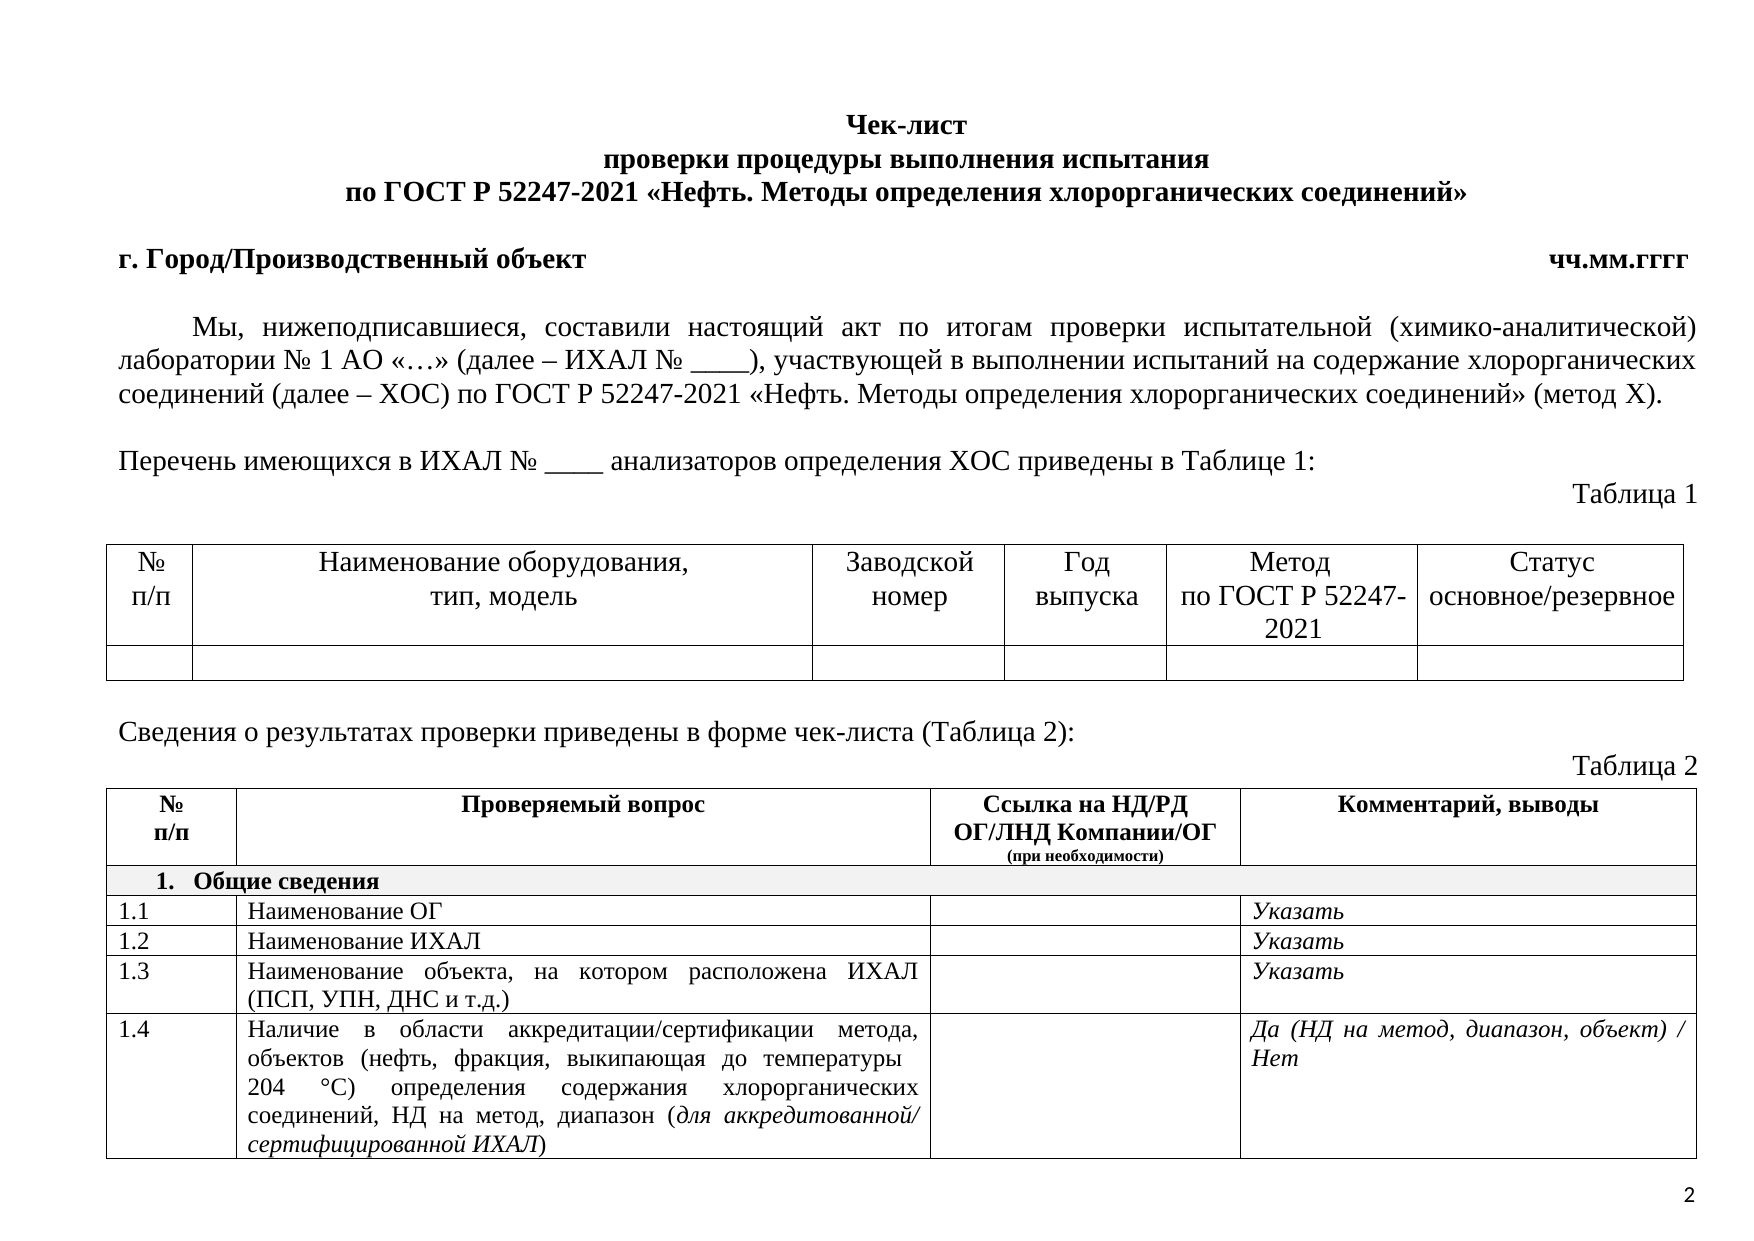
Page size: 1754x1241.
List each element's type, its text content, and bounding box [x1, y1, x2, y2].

table_header Метод по ГОСТ Р 52247-2021 [1167, 545, 1417, 645]
table_cell [1167, 646, 1417, 680]
text Мы, нижеподписавшиеся, составили настоящий акт по итогам проверки испытательной (химико-аналитической) лаборатории № 1 АО «…» (далее – ИХАЛ № ____), участвующей в выполнении испытаний на содержание хлорорганических соединений (далее – ХОС) по ГОСТ Р 52247-2021 «Нефть. Методы определения хлорорганических соединений» (метод Х). [118, 309, 1698, 409]
text Таблица 2 [118, 748, 1698, 781]
table_cell [931, 926, 1240, 955]
table_cell Указать [1241, 956, 1696, 1013]
table_cell [813, 646, 1004, 680]
table_cell 1.1 [107, 896, 236, 925]
text г. Город/Производственный объект чч.мм.гггг [118, 242, 1698, 275]
table_header Комментарий, выводы [1241, 789, 1696, 865]
text Таблица 1 [118, 476, 1698, 510]
table_cell Указать [1241, 926, 1696, 955]
table_cell 1.3 [107, 956, 236, 1013]
table_cell [931, 956, 1240, 1013]
table_cell Общие сведения [107, 866, 1696, 895]
table_cell Указать [1241, 896, 1696, 925]
text Перечень имеющихся в ИХАЛ № ____ анализаторов определения ХОС приведены в Таблице 1: [118, 443, 1698, 476]
table_header Год выпуска [1005, 545, 1166, 645]
table_header Проверяемый вопрос [237, 789, 930, 865]
table_cell 1.2 [107, 926, 236, 955]
table_header Статус основное/резервное [1418, 545, 1683, 645]
table_header Наименование оборудования, тип, модель [193, 545, 812, 645]
text по ГОСТ Р 52247-2021 «Нефть. Методы определения хлорорганических соединений» [118, 174, 1695, 208]
table_header № п/п [107, 789, 236, 865]
text Сведения о результатах проверки приведены в форме чек-листа (Таблица 2): [118, 714, 1698, 748]
table_cell Наличие в области аккредитации/сертификации метода, объектов (нефть, фракция, выкипающая до температуры 204 °C) определения содержания хлорорганических соединений, НД на метод, диапазон (для аккредитованной/ сертифицированной ИХАЛ) [237, 1014, 930, 1158]
table_header Ссылка на НД/РД ОГ/ЛНД Компании/ОГ (при необходимости) [931, 789, 1240, 865]
table_cell [107, 646, 192, 680]
table_cell Наименование ИХАЛ [237, 926, 930, 955]
text Чек-лист [118, 107, 1695, 141]
text проверки процедуры выполнения испытания [118, 141, 1695, 174]
table_cell Наименование ОГ [237, 896, 930, 925]
table_header № п/п [107, 545, 192, 645]
table_cell 1.4 [107, 1014, 236, 1158]
table_cell [1418, 646, 1683, 680]
table_cell Наименование объекта, на котором расположена ИХАЛ (ПСП, УПН, ДНС и т.д.) [237, 956, 930, 1013]
table_cell [1005, 646, 1166, 680]
table_header Заводской номер [813, 545, 1004, 645]
table_cell [931, 896, 1240, 925]
table_cell Да (НД на метод, диапазон, объект) / Нет [1241, 1014, 1696, 1158]
table_cell [193, 646, 812, 680]
table_cell [931, 1014, 1240, 1158]
